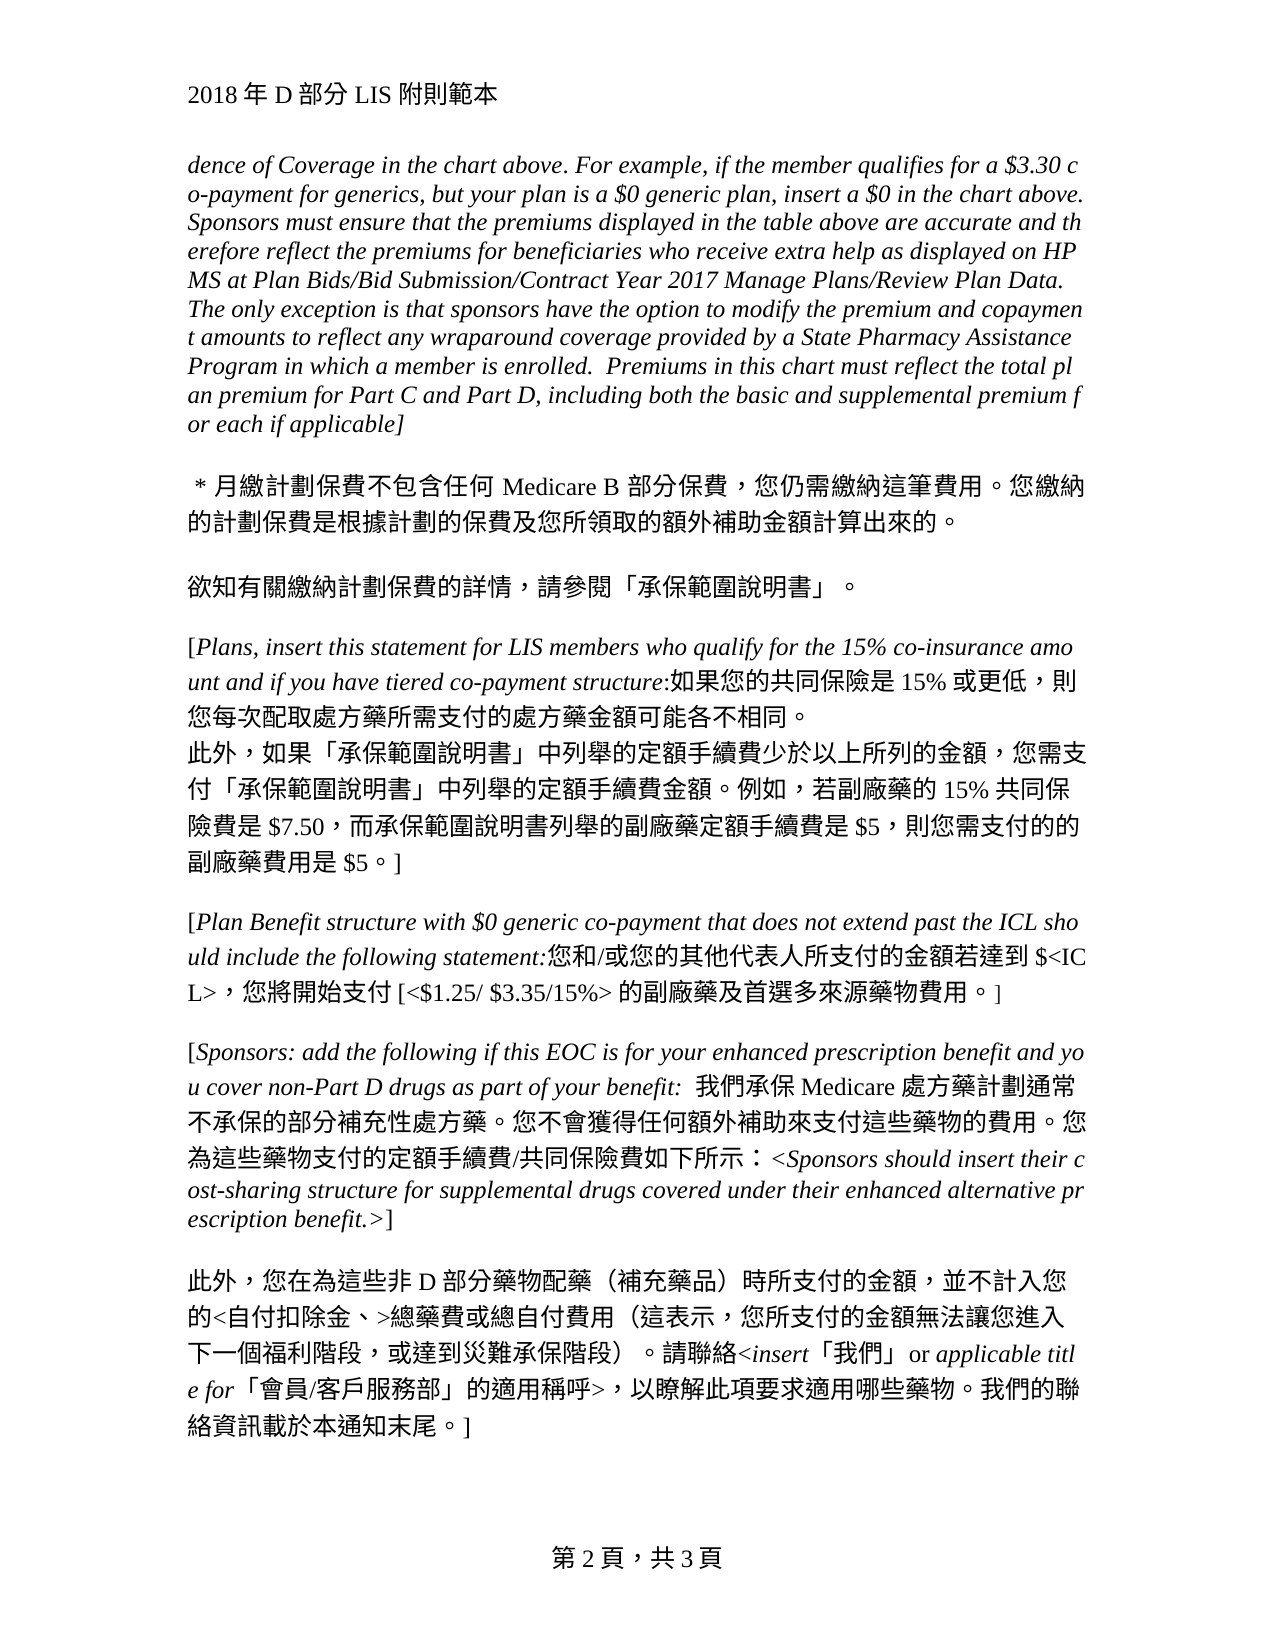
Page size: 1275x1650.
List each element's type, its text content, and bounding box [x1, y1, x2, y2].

text 欲知有關繳納計劃保費的詳情，請參閱「承保範圍說明書」。 [187, 567, 1087, 604]
text * 月繳計劃保費不包含任何 Medicare B 部分保費，您仍需繳納這筆費用。您繳納的計劃保費是根據計劃的保費及您所領取的額外補助金額計算出來的。 [187, 466, 1087, 539]
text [187, 150, 1087, 437]
text [Plans, insert this statement for LIS members who qualify for the 15% co-insurance amount and if you have tiered co-payment structure:如果您的共同保險是 15% 或更低，則您每次配取處方藥所需支付的處方藥金額可能各不相同。 [187, 632, 1087, 734]
text 此外，您在為這些非 D 部分藥物配藥（補充藥品）時所支付的金額，並不計入您的<自付扣除金、>總藥費或總自付費用（這表示，您所支付的金額無法讓您進入下一個福利階段，或達到災難承保階段）。請聯絡<insert「我們」or applicable title for「會員/客戶服務部」的適用稱呼>，以瞭解此項要求適用哪些藥物。我們的聯絡資訊載於本通知末尾。] [187, 1261, 1087, 1442]
text [Plan Benefit structure with $0 generic co-payment that does not extend past the ICL should include the following statement:您和/或您的其他代表人所支付的金額若達到 $<ICL>，您將開始支付 [<$1.25/ $3.35/15%> 的副廠藥及首選多來源藥物費用。] [187, 907, 1087, 1009]
text 此外，如果「承保範圍說明書」中列舉的定額手續費少於以上所列的金額，您需支付「承保範圍說明書」中列舉的定額手續費金額。例如，若副廠藥的 15% 共同保險費是 $7.50，而承保範圍說明書列舉的副廠藥定額手續費是 $5，則您需支付的的副廠藥費用是 $5。] [187, 734, 1087, 879]
text [Sponsors: add the following if this EOC is for your enhanced prescription benefit and you cover non-Part D drugs as part of your benefit: 我們承保 Medicare 處方藥計劃通常不承保的部分補充性處方藥。您不會獲得任何額外補助來支付這些藥物的費用。您為這些藥物支付的定額手續費/共同保險費如下所示：<Sponsors should insert their cost-sharing structure for supplemental drugs covered under their enhanced alternative prescription benefit.>] [187, 1037, 1087, 1232]
